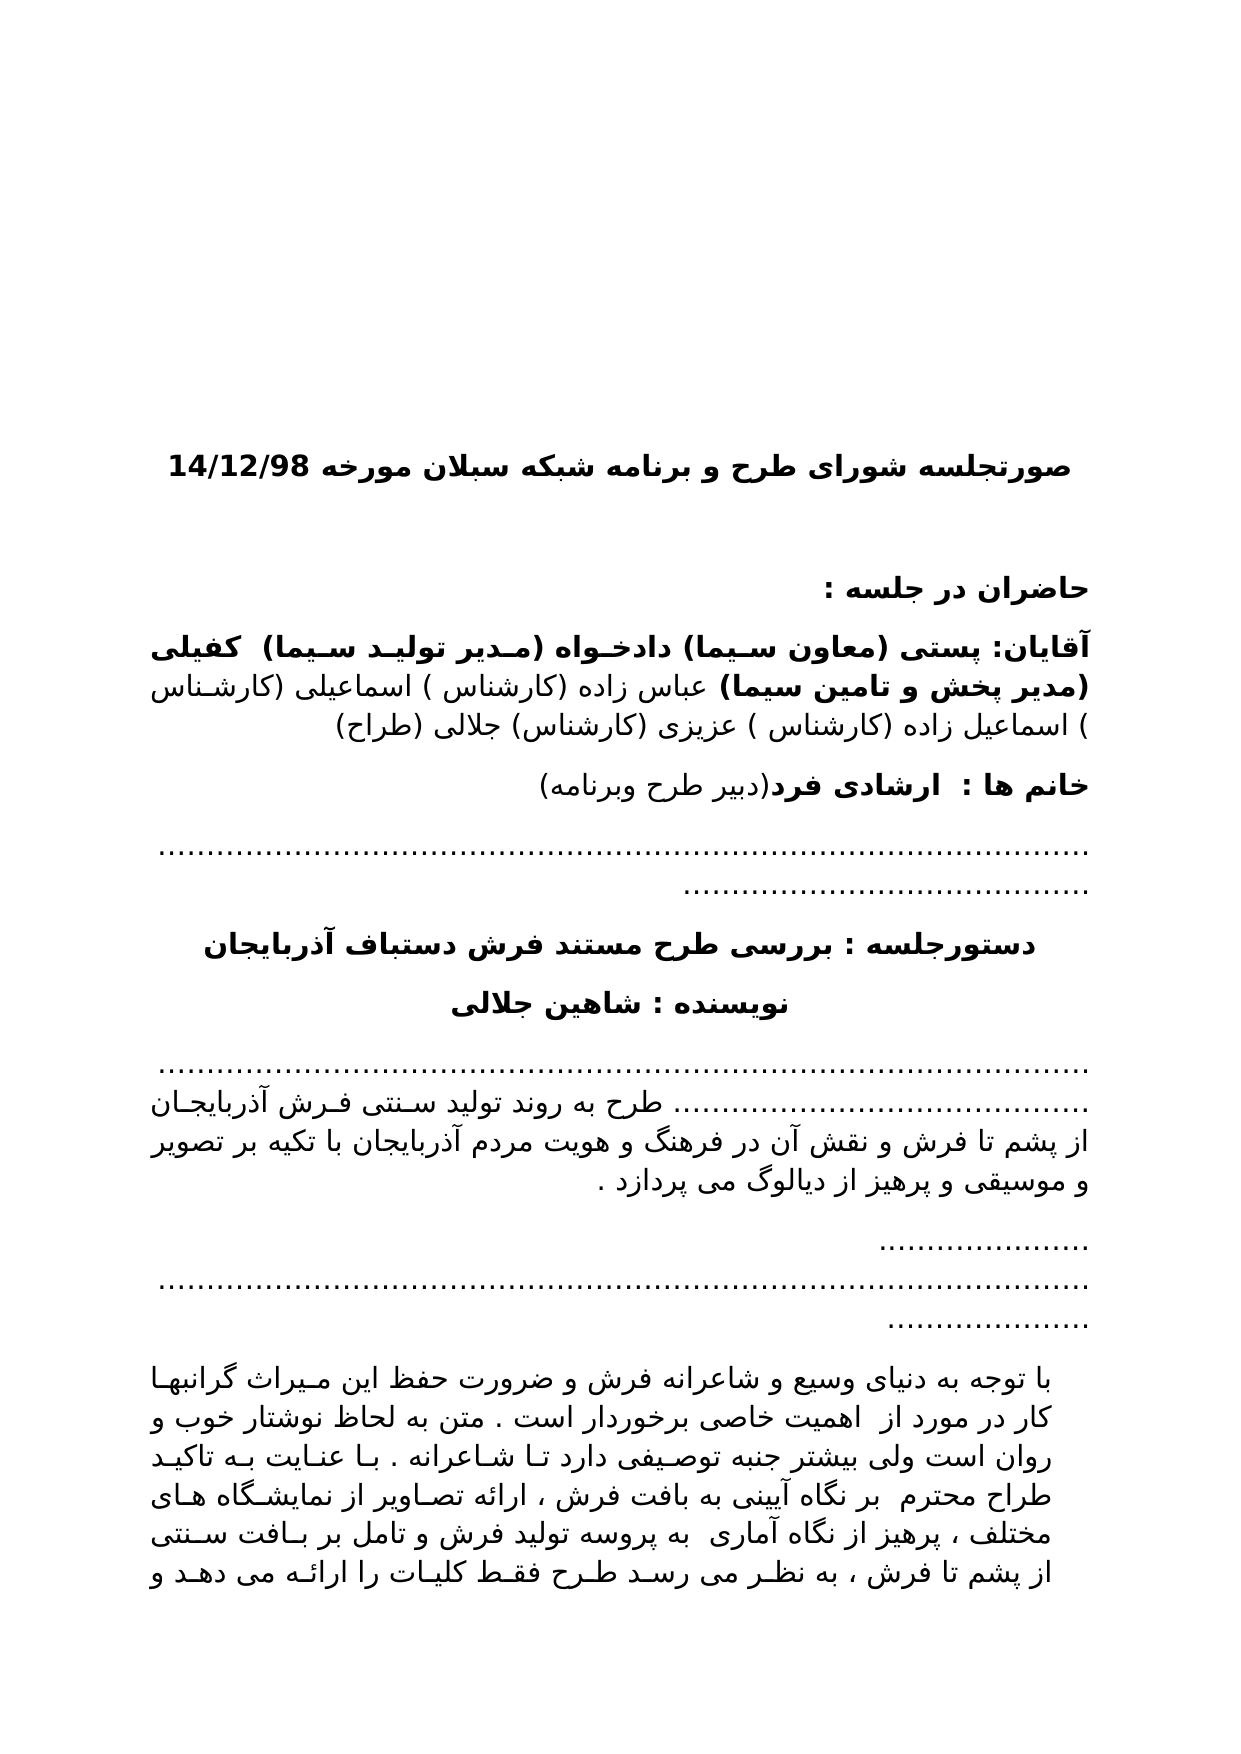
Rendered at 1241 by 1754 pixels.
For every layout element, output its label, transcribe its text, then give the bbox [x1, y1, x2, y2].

text ……..…………..……………………………………………………………………………………………………… [150, 1223, 1090, 1335]
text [150, 1361, 1053, 1590]
text ………………………………………………………………………………………………………………………… [150, 828, 1090, 901]
text خانم ها : ارشادی فرد(دبیر طرح وبرنامه) [150, 768, 1090, 802]
text نویسنده : شاهین جلالی [150, 987, 1090, 1021]
text آقایان: پستی (معاون سیما) دادخواه (مدیر تولید سیما) کفیلی (مدیر پخش و تامین سیما) عباس زاده (کارشناس ) اسماعیلی (کارشناس ) اسماعیل زاده (کارشناس ) عزیزی (کارشناس) جلالی (طراح) [150, 631, 1090, 743]
text صورتجلسه شورای طرح و برنامه شبکه سبلان مورخه 14/12/98 [150, 449, 1090, 483]
text حاضران در جلسه : [150, 571, 1090, 605]
text …………………………………………………………………………………………………………………………. طرح به روند تولید سنتی فرش آذربایجان از پشم تا فرش و نقش آن در فرهنگ و هویت مردم آذربایجان با تکیه بر تصویر و موسیقی و پرهیز از دیالوگ می پردازد . [150, 1047, 1090, 1197]
text دستورجلسه : بررسی طرح مستند فرش دستباف آذربایجان [150, 927, 1090, 961]
